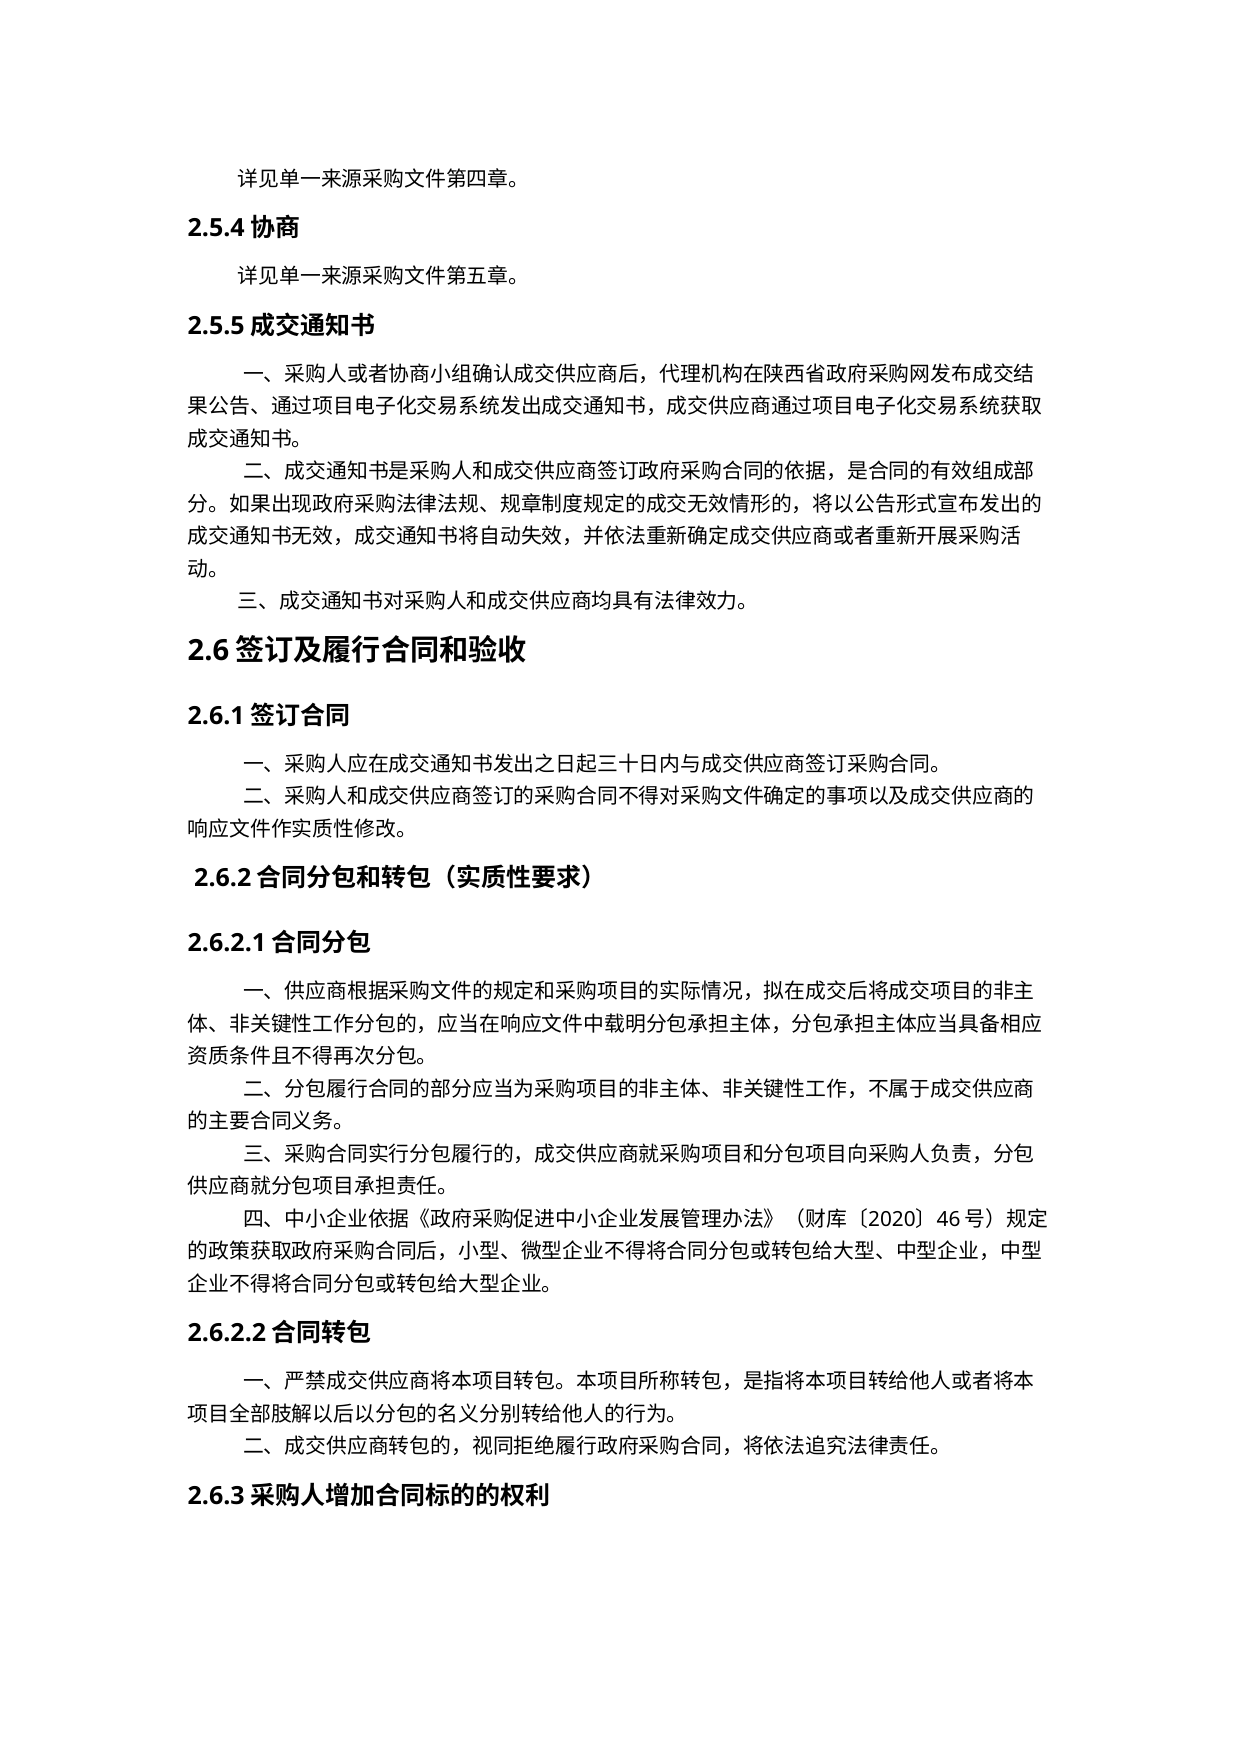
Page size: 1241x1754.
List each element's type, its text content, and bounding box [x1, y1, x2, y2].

text 一、采购人应在成交通知书发出之日起三十日内与成交供应商签订采购合同。 [187, 747, 1053, 779]
text 一、严禁成交供应商将本项目转包。本项目所称转包，是指将本项目转给他人或者将本项目全部肢解以后以分包的名义分别转给他人的行为。 [187, 1364, 1053, 1429]
text 二、分包履行合同的部分应当为采购项目的非主体、非关键性工作，不属于成交供应商的主要合同义务。 [187, 1072, 1053, 1137]
text 2.6.3采购人增加合同标的的权利 [187, 1462, 1053, 1527]
text 2.6.2.2合同转包 [187, 1299, 1053, 1364]
text 四、中小企业依据《政府采购促进中小企业发展管理办法》（财库〔2020〕46号）规定的政策获取政府采购合同后，小型、微型企业不得将合同分包或转包给大型、中型企业，中型企业不得将合同分包或转包给大型企业。 [187, 1202, 1053, 1299]
text 二、采购人和成交供应商签订的采购合同不得对采购文件确定的事项以及成交供应商的响应文件作实质性修改。 [187, 779, 1053, 844]
text 2.6.1签订合同 [187, 682, 1053, 747]
text 一、采购人或者协商小组确认成交供应商后，代理机构在陕西省政府采购网发布成交结果公告、通过项目电子化交易系统发出成交通知书，成交供应商通过项目电子化交易系统获取成交通知书。 [187, 357, 1053, 454]
text 一、供应商根据采购文件的规定和采购项目的实际情况，拟在成交后将成交项目的非主体、非关键性工作分包的，应当在响应文件中载明分包承担主体，分包承担主体应当具备相应资质条件且不得再次分包。 [187, 974, 1053, 1072]
text 2.5.4协商 [187, 194, 1053, 259]
text 二、成交供应商转包的，视同拒绝履行政府采购合同，将依法追究法律责任。 [187, 1429, 1053, 1462]
text 2.6签订及履行合同和验收 [187, 617, 1053, 682]
text 二、成交通知书是采购人和成交供应商签订政府采购合同的依据，是合同的有效组成部分。如果出现政府采购法律法规、规章制度规定的成交无效情形的，将以公告形式宣布发出的成交通知书无效，成交通知书将自动失效，并依法重新确定成交供应商或者重新开展采购活动。 [187, 454, 1053, 584]
text 三、成交通知书对采购人和成交供应商均具有法律效力。 [187, 584, 1053, 617]
text 2.6.2合同分包和转包（实质性要求） [187, 844, 1053, 909]
text 详见单一来源采购文件第四章。 [187, 162, 1053, 194]
text 三、采购合同实行分包履行的，成交供应商就采购项目和分包项目向采购人负责，分包供应商就分包项目承担责任。 [187, 1137, 1053, 1202]
text 2.5.5成交通知书 [187, 292, 1053, 357]
text 2.6.2.1合同分包 [187, 909, 1053, 974]
text 详见单一来源采购文件第五章。 [187, 259, 1053, 292]
